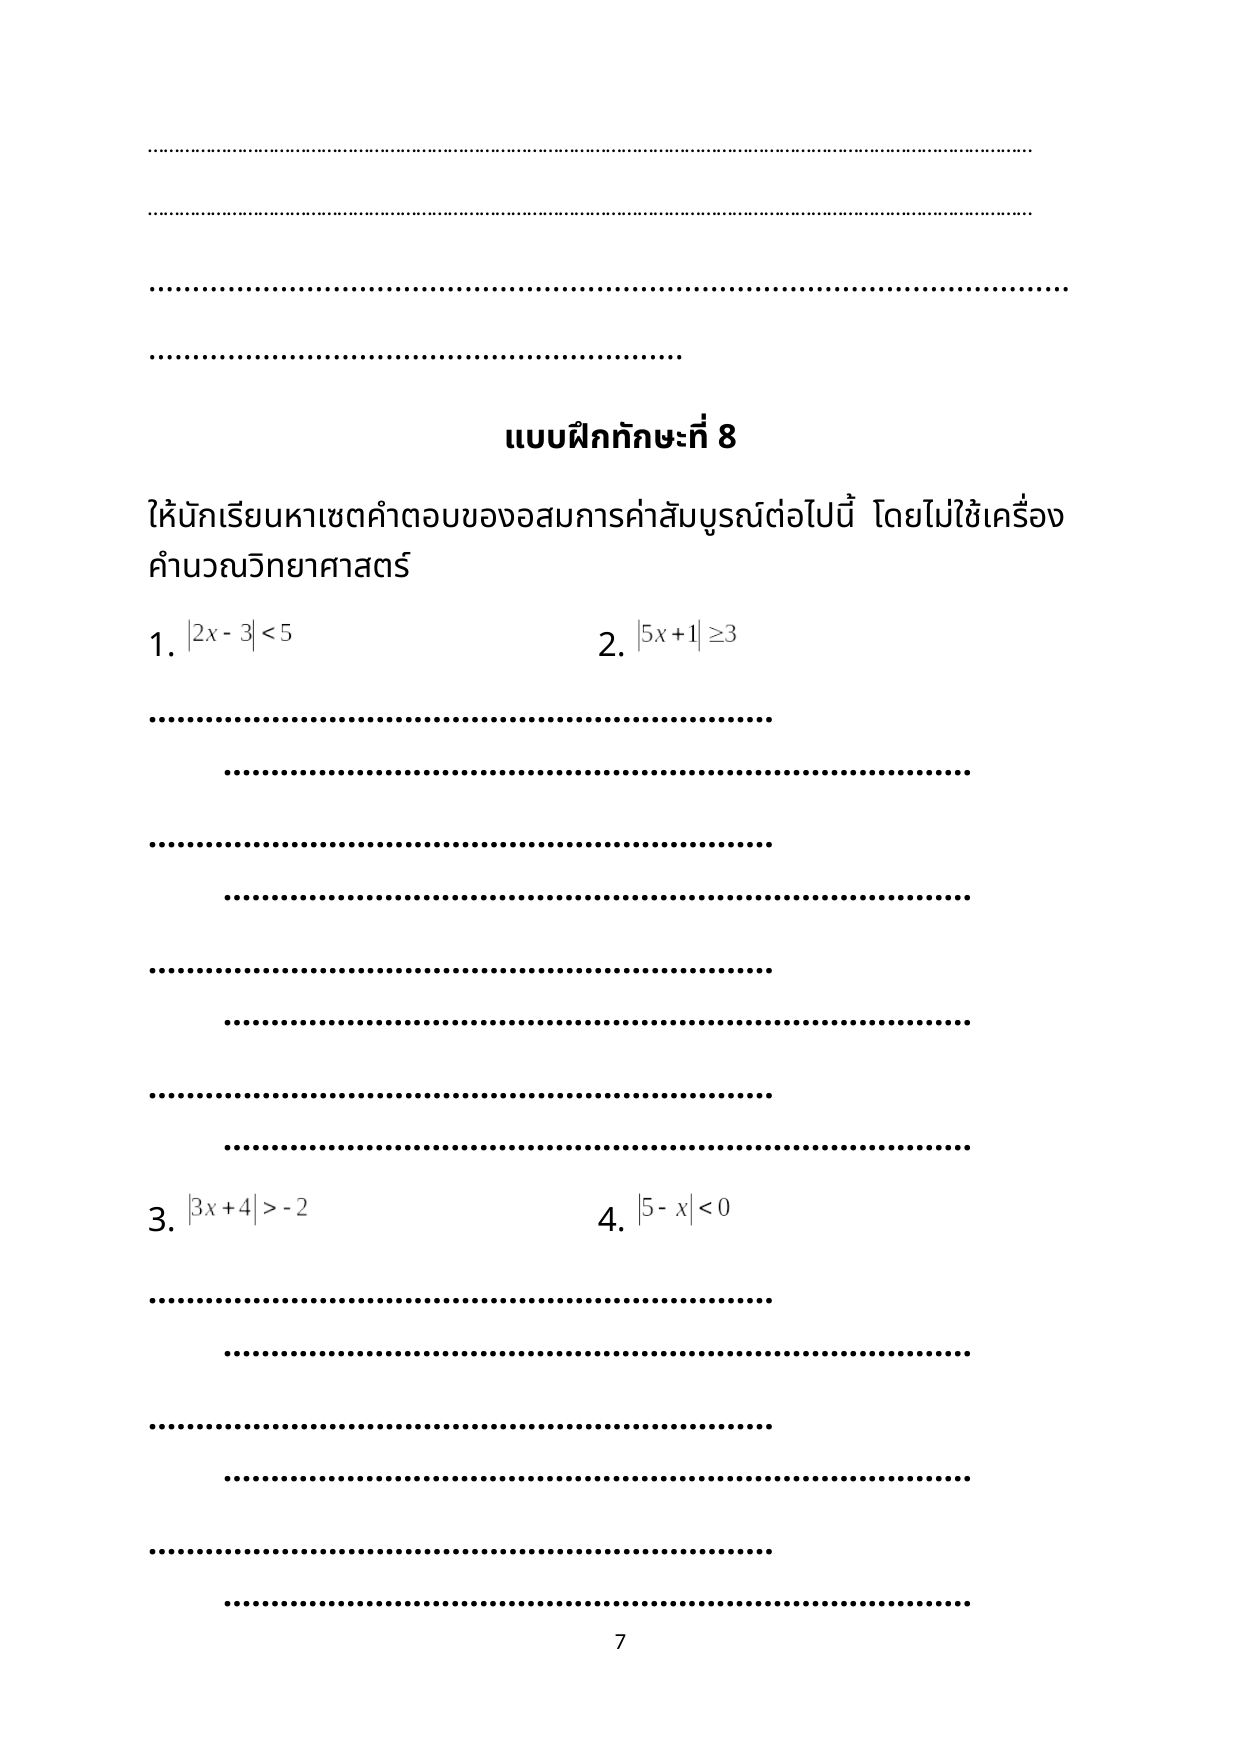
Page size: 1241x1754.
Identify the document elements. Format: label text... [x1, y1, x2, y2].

text …………………………………………………………………………………………………………………………………………………… [148, 193, 1092, 221]
text …………………………………………………………………………………………………………………………………………………… [148, 130, 1092, 158]
text .................................................................. ............................................................................... [148, 1063, 1092, 1160]
text .................................................................. ............................................................................... [148, 812, 1092, 910]
text 1. 2. [148, 613, 1092, 666]
text .................................................................. ............................................................................... [148, 1268, 1092, 1366]
text .................................................................. ............................................................................... [148, 687, 1092, 785]
text .................................................................. ............................................................................... [148, 937, 1092, 1035]
text แบบฝึกทักษะที่ 8 [148, 413, 1092, 463]
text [148, 1393, 1092, 1491]
text …………………………………………………………………………………………………………………………………………………. [148, 256, 1092, 369]
text ให้นักเรียนหาเซตคำตอบของอสมการค่าสัมบูรณ์ต่อไปนี้ โดยไม่ใช้เครื่องคำนวณวิทยาศาสตร์ [148, 492, 1092, 593]
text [148, 1519, 1092, 1616]
text 3. 4. [148, 1188, 1092, 1241]
